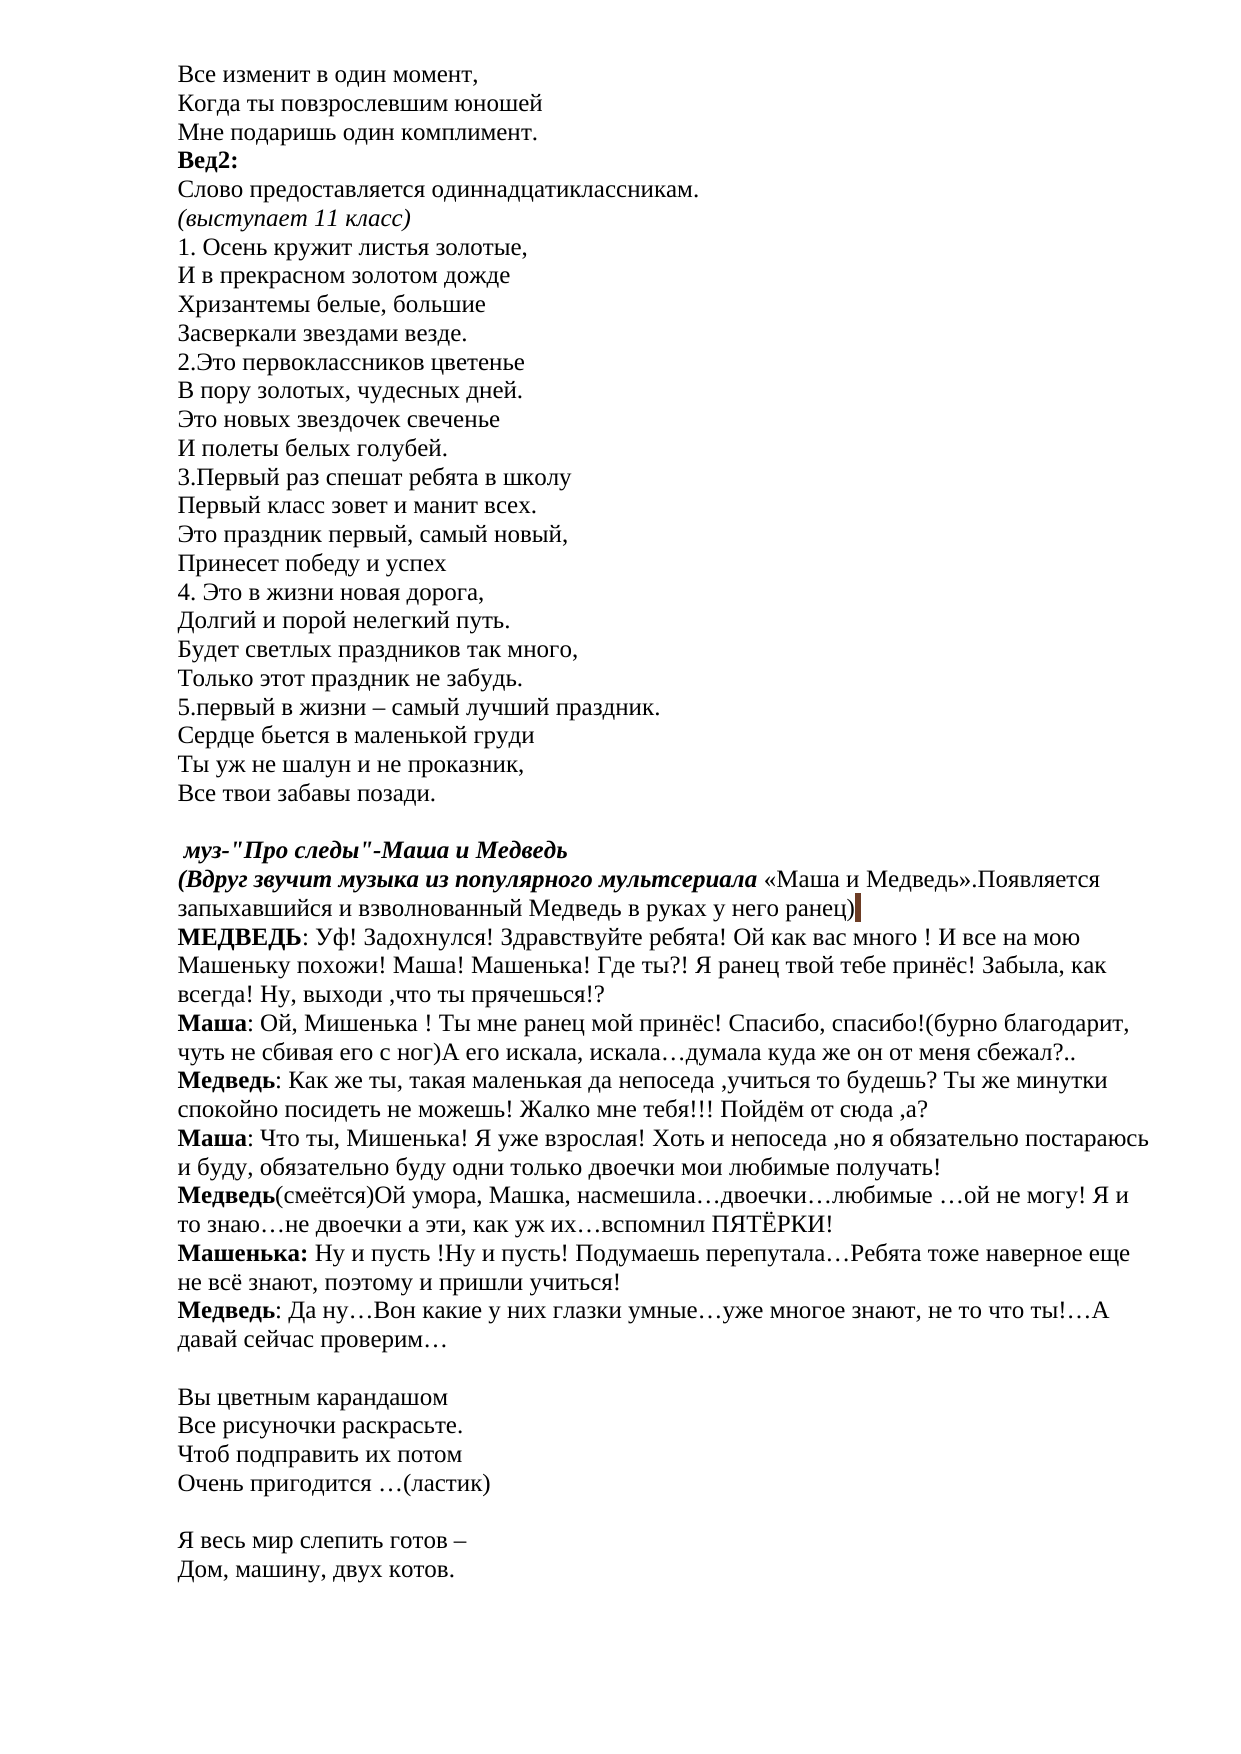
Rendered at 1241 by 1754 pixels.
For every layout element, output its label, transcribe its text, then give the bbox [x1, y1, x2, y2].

text Будет светлых праздников так много, [177, 634, 1152, 663]
text муз-"Про следы"-Маша и Медведь (Вдруг звучит музыка из популярного мультсериала «Маша и Медведь».Появляется запыхавшийся и взволнованный Медведь в руках у него ранец) [177, 835, 1152, 922]
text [177, 1353, 1152, 1583]
text 3.Первый раз спешат ребята в школу [177, 462, 1152, 490]
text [177, 59, 1152, 145]
text Хризантемы белые, большие [177, 289, 1152, 318]
text И полеты белых голубей. [177, 433, 1152, 462]
text Сердце бьется в маленькой груди [177, 720, 1152, 749]
text Это праздник первый, самый новый, [177, 519, 1152, 548]
text 1. Осень кружит листья золотые, [177, 232, 1152, 260]
text 5.первый в жизни – самый лучший праздник. [177, 692, 1152, 720]
text Это новых звездочек свеченье [177, 404, 1152, 433]
text В пору золотых, чудесных дней. [177, 375, 1152, 404]
text Вед2: [177, 145, 1152, 174]
text И в прекрасном золотом дожде [177, 260, 1152, 289]
text 2.Это первоклассников цветенье [177, 347, 1152, 375]
text Слово предоставляется одиннадцатиклассникам. [177, 174, 1152, 203]
text Все твои забавы позади. [177, 778, 1152, 807]
text МЕДВЕДЬ: Уф! Задохнулся! Здравствуйте ребята! Ой как вас много ! И все на мою Машеньку похожи! Маша! Машенька! Где ты?! Я ранец твой тебе принёс! Забыла, как всегда! Ну, выходи ,что ты прячешься!? Маша: Ой, Мишенька ! Ты мне ранец мой принёс! Спасибо, спасибо!(бурно благодарит, чуть не сбивая его с ног)А его искала, искала…думала куда же он от меня сбежал?.. Медведь: Как же ты, такая маленькая да непоседа ,учиться то будешь? Ты же минутки спокойно посидеть не можешь! Жалко мне тебя!!! Пойдём от сюда ,а? Маша: Что ты, Мишенька! Я уже взрослая! Хоть и непоседа ,но я обязательно постараюсь и буду, обязательно буду одни только двоечки мои любимые получать! Медведь(смеётся)Ой умора, Машка, насмешила…двоечки…любимые …ой не могу! Я и то знаю…не двоечки а эти, как уж их…вспомнил ПЯТЁРКИ! Машенька: Ну и пусть !Ну и пусть! Подумаешь перепутала…Ребята тоже наверное еще не всё знают, поэтому и пришли учиться! Медведь: Да ну…Вон какие у них глазки умные…уже многое знают, не то что ты!…А давай сейчас проверим… [177, 922, 1152, 1353]
text Первый класс зовет и манит всех. [177, 490, 1152, 519]
text 4. Это в жизни новая дорога, [177, 577, 1152, 605]
text Ты уж не шалун и не проказник, [177, 749, 1152, 778]
text Долгий и порой нелегкий путь. [177, 605, 1152, 634]
text Только этот праздник не забудь. [177, 663, 1152, 692]
text Засверкали звездами везде. [177, 318, 1152, 347]
text (выступает 11 класс) [177, 203, 1152, 232]
text Принесет победу и успех [177, 548, 1152, 577]
